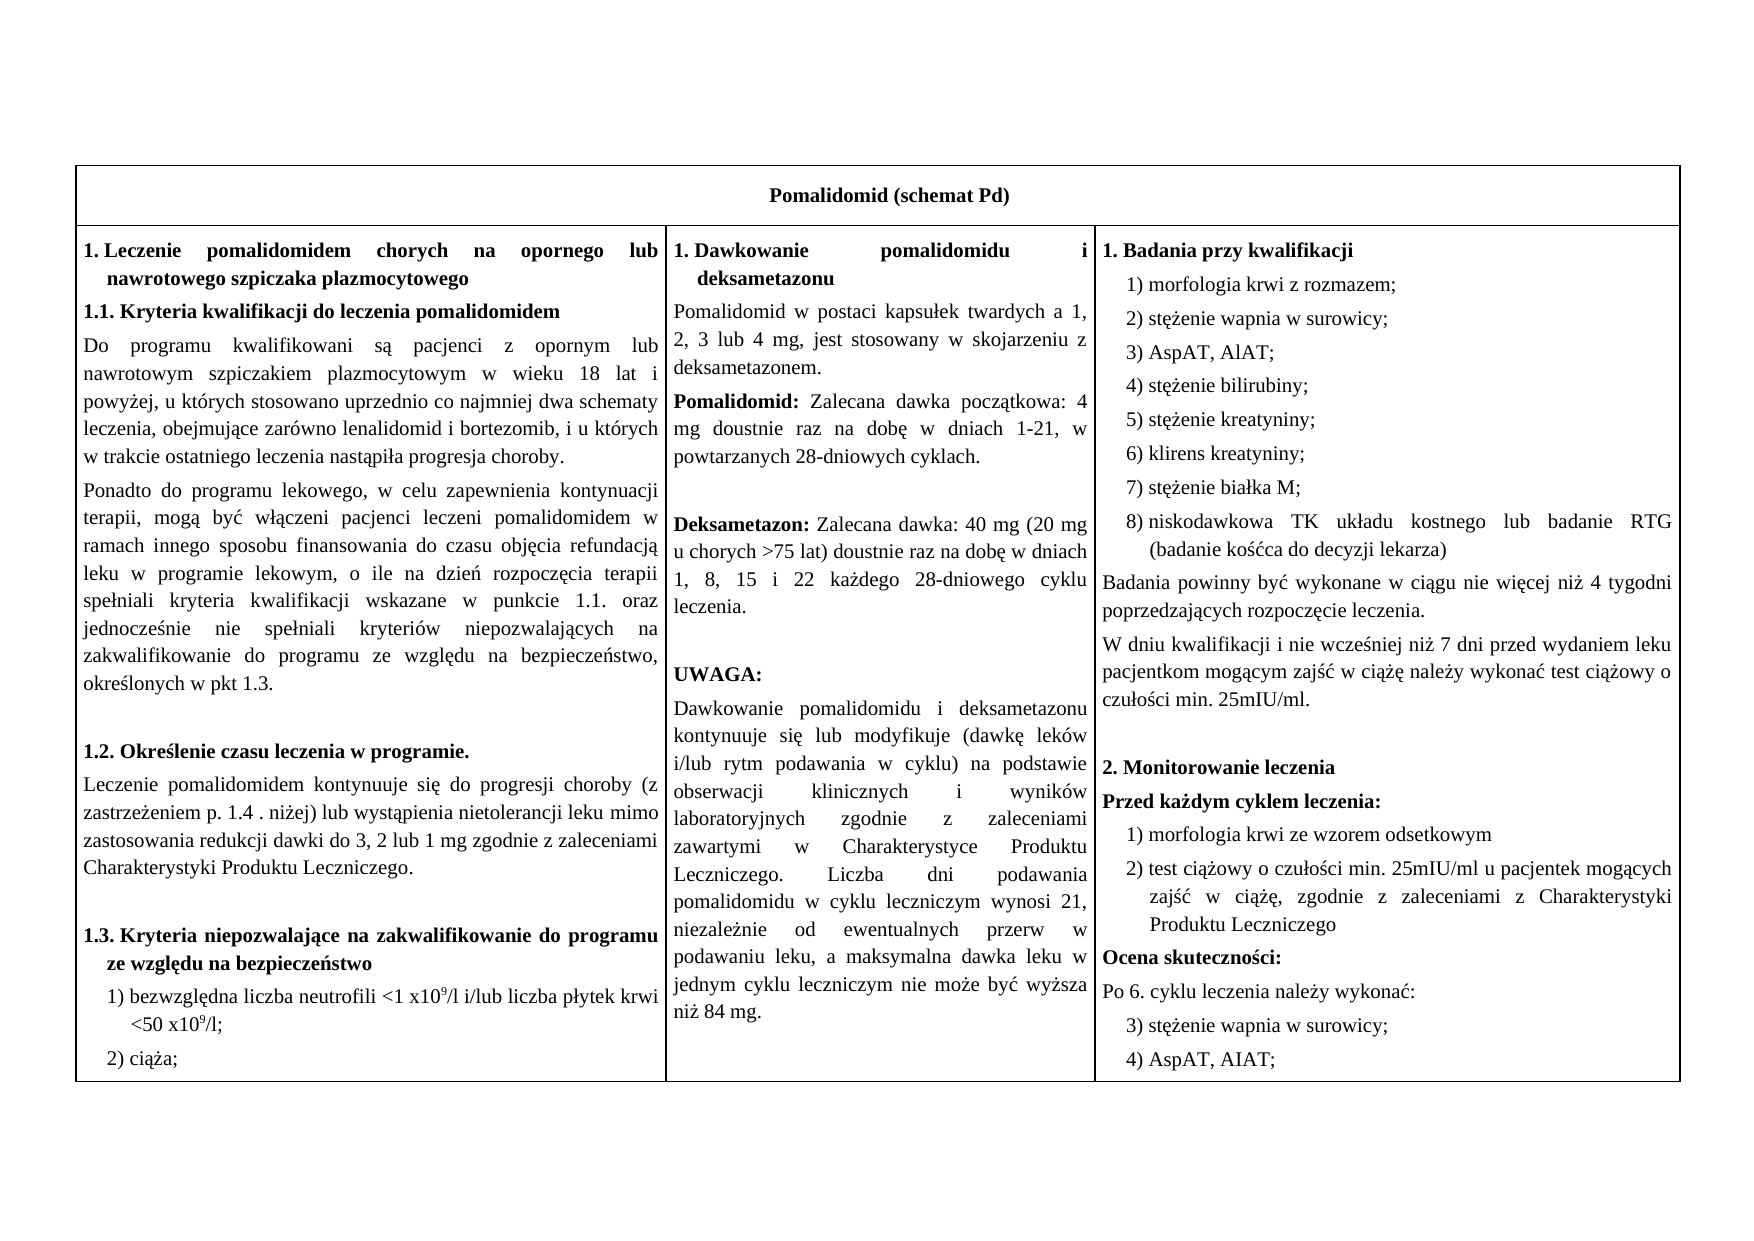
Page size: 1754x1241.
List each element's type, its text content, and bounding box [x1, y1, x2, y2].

table_cell Pomalidomid (schemat Pd) [77, 166, 1679, 224]
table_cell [667, 226, 1094, 1081]
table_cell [1096, 226, 1679, 1081]
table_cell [77, 226, 665, 1081]
